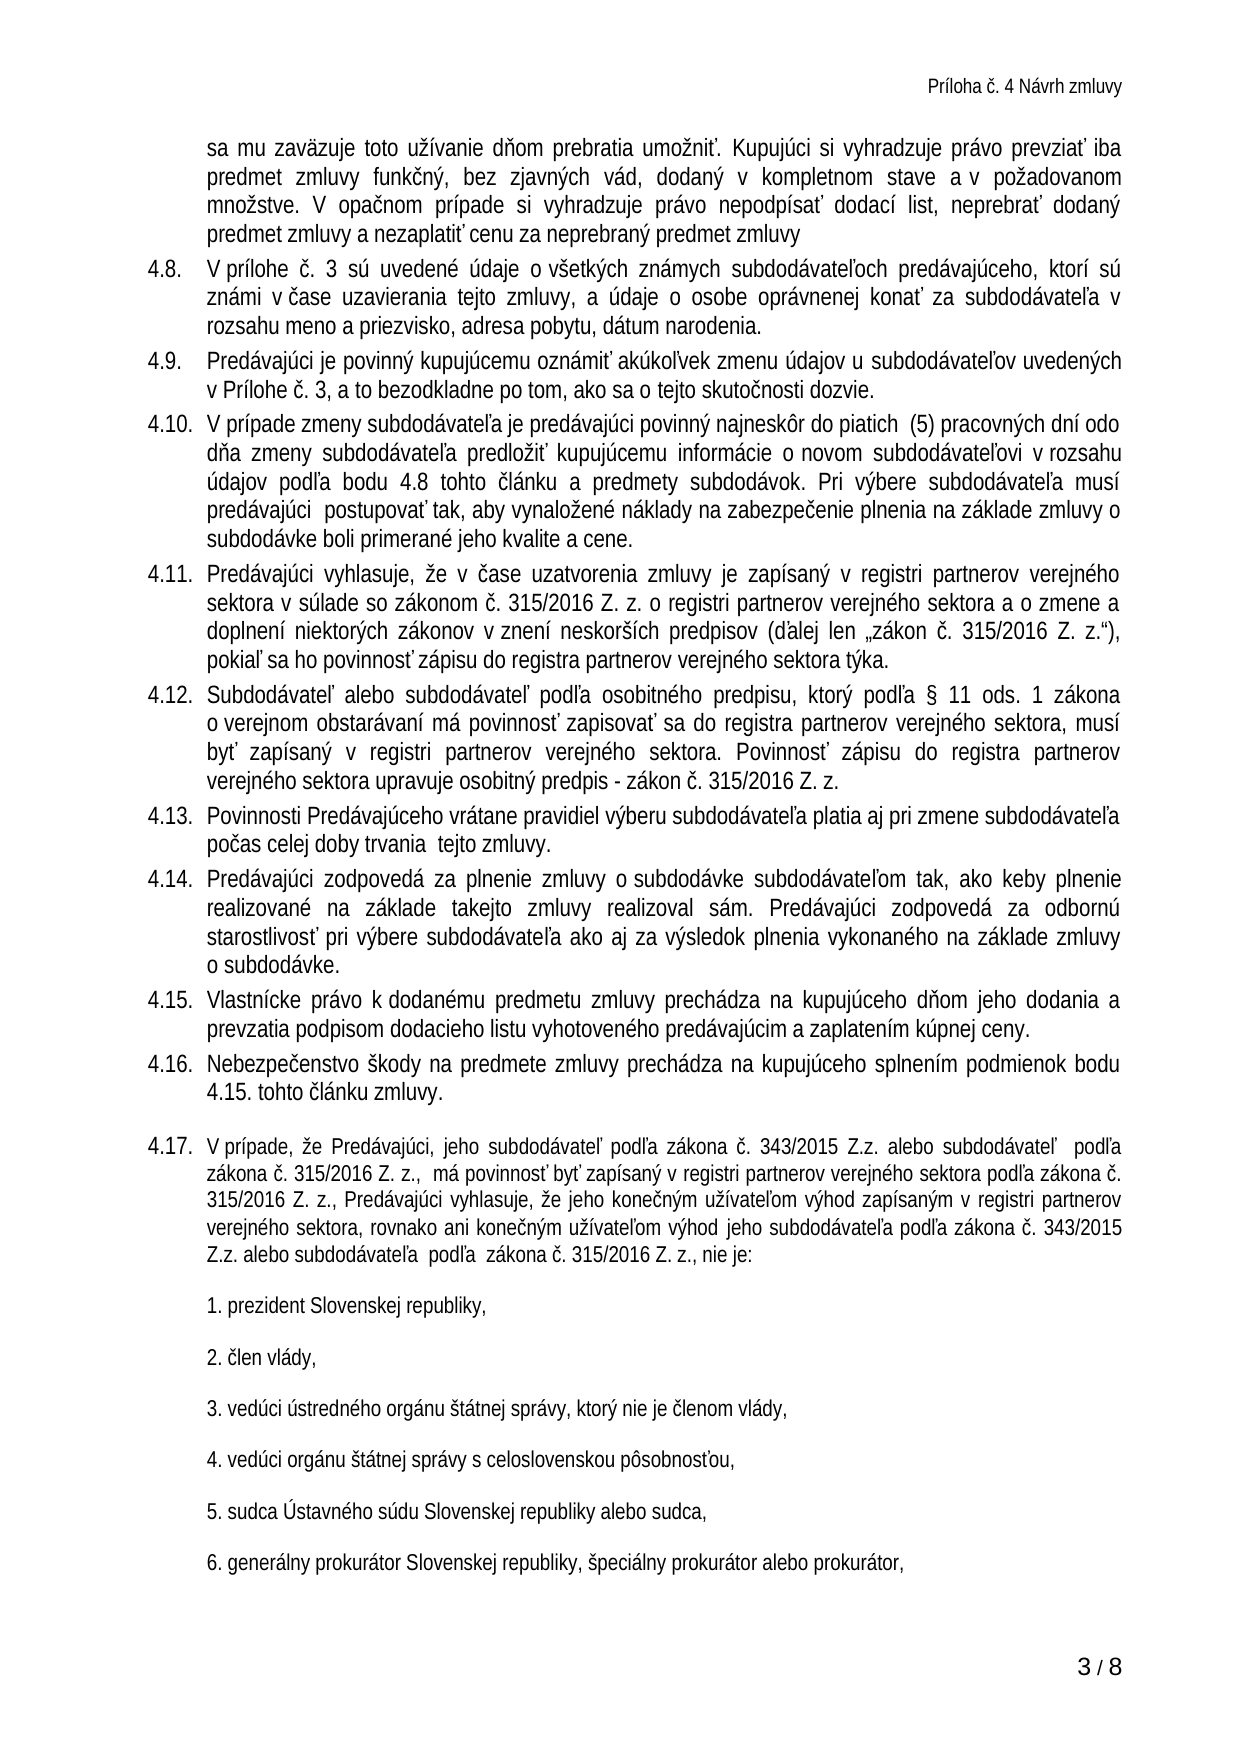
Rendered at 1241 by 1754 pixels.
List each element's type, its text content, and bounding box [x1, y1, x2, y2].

list V prípade, že Predávajúci, jeho subdodávateľ podľa zákona č. 343/2015 Z.z. alebo subdodávateľ podľa zákona č. 315/2016 Z. z., má povinnosť byť zapísaný v registri partnerov verejného sektora podľa zákona č. 315/2016 Z. z., Predávajúci vyhlasuje, že jeho konečným užívateľom výhod zapísaným v registri partnerov verejného sektora, rovnako ani konečným užívateľom výhod jeho subdodávateľa podľa zákona č. 343/2015 Z.z. alebo subdodávateľa podľa zákona č. 315/2016 Z. z., nie je: [148, 1131, 1122, 1267]
list 4. vedúci orgánu štátnej správy s celoslovenskou pôsobnosťou, [207, 1446, 1122, 1473]
list Povinnosti Predávajúceho vrátane pravidiel výberu subdodávateľa platia aj pri zmene subdodávateľa počas celej doby trvania tejto zmluvy. [148, 801, 1122, 858]
list 6. generálny prokurátor Slovenskej republiky, špeciálny prokurátor alebo prokurátor, [207, 1549, 1122, 1576]
list Subdodávateľ alebo subdodávateľ podľa osobitného predpisu, ktorý podľa § 11 ods. 1 zákona o verejnom obstarávaní má povinnosť zapisovať sa do registra partnerov verejného sektora, musí byť zapísaný v registri partnerov verejného sektora. Povinnosť zápisu do registra partnerov verejného sektora upravuje osobitný predpis - zákon č. 315/2016 Z. z. [148, 680, 1122, 794]
list 3. vedúci ústredného orgánu štátnej správy, ktorý nie je členom vlády, [207, 1395, 1122, 1421]
list V prípade zmeny subdodávateľa je predávajúci povinný najneskôr do piatich (5) pracovných dní odo dňa zmeny subdodávateľa predložiť kupujúcemu informácie o novom subdodávateľovi v rozsahu údajov podľa bodu 4.8 tohto článku a predmety subdodávok. Pri výbere subdodávateľa musí predávajúci postupovať tak, aby vynaložené náklady na zabezpečenie plnenia na základe zmluvy o subdodávke boli primerané jeho kvalite a cene. [148, 409, 1122, 553]
list Nebezpečenstvo škody na predmete zmluvy prechádza na kupujúceho splnením podmienok bodu 4.15. tohto článku zmluvy. [148, 1048, 1122, 1106]
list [148, 133, 1122, 247]
list Predávajúci vyhlasuje, že v čase uzatvorenia zmluvy je zapísaný v registri partnerov verejného sektora v súlade so zákonom č. 315/2016 Z. z. o registri partnerov verejného sektora a o zmene a doplnení niektorých zákonov v znení neskorších predpisov (ďalej len „zákon č. 315/2016 Z. z.“), pokiaľ sa ho povinnosť zápisu do registra partnerov verejného sektora týka. [148, 559, 1122, 673]
list Predávajúci zodpovedá za plnenie zmluvy o subdodávke subdodávateľom tak, ako keby plnenie realizované na základe takejto zmluvy realizoval sám. Predávajúci zodpovedá za odbornú starostlivosť pri výbere subdodávateľa ako aj za výsledok plnenia vykonaného na základe zmluvy o subdodávke. [148, 864, 1122, 979]
list 1. prezident Slovenskej republiky, [207, 1292, 1122, 1319]
list 5. sudca Ústavného súdu Slovenskej republiky alebo sudca, [207, 1498, 1122, 1524]
list Vlastnícke právo k dodanému predmetu zmluvy prechádza na kupujúceho dňom jeho dodania a prevzatia podpisom dodacieho listu vyhotoveného predávajúcim a zaplatením kúpnej ceny. [148, 985, 1122, 1042]
list 2. člen vlády, [207, 1344, 1122, 1370]
list Predávajúci je povinný kupujúcemu oznámiť akúkoľvek zmenu údajov u subdodávateľov uvedených v Prílohe č. 3, a to bezodkladne po tom, ako sa o tejto skutočnosti dozvie. [148, 346, 1122, 403]
list V prílohe č. 3 sú uvedené údaje o všetkých známych subdodávateľoch predávajúceho, ktorí sú známi v čase uzavierania tejto zmluvy, a údaje o osobe oprávnenej konať za subdodávateľa v rozsahu meno a priezvisko, adresa pobytu, dátum narodenia. [148, 254, 1122, 340]
